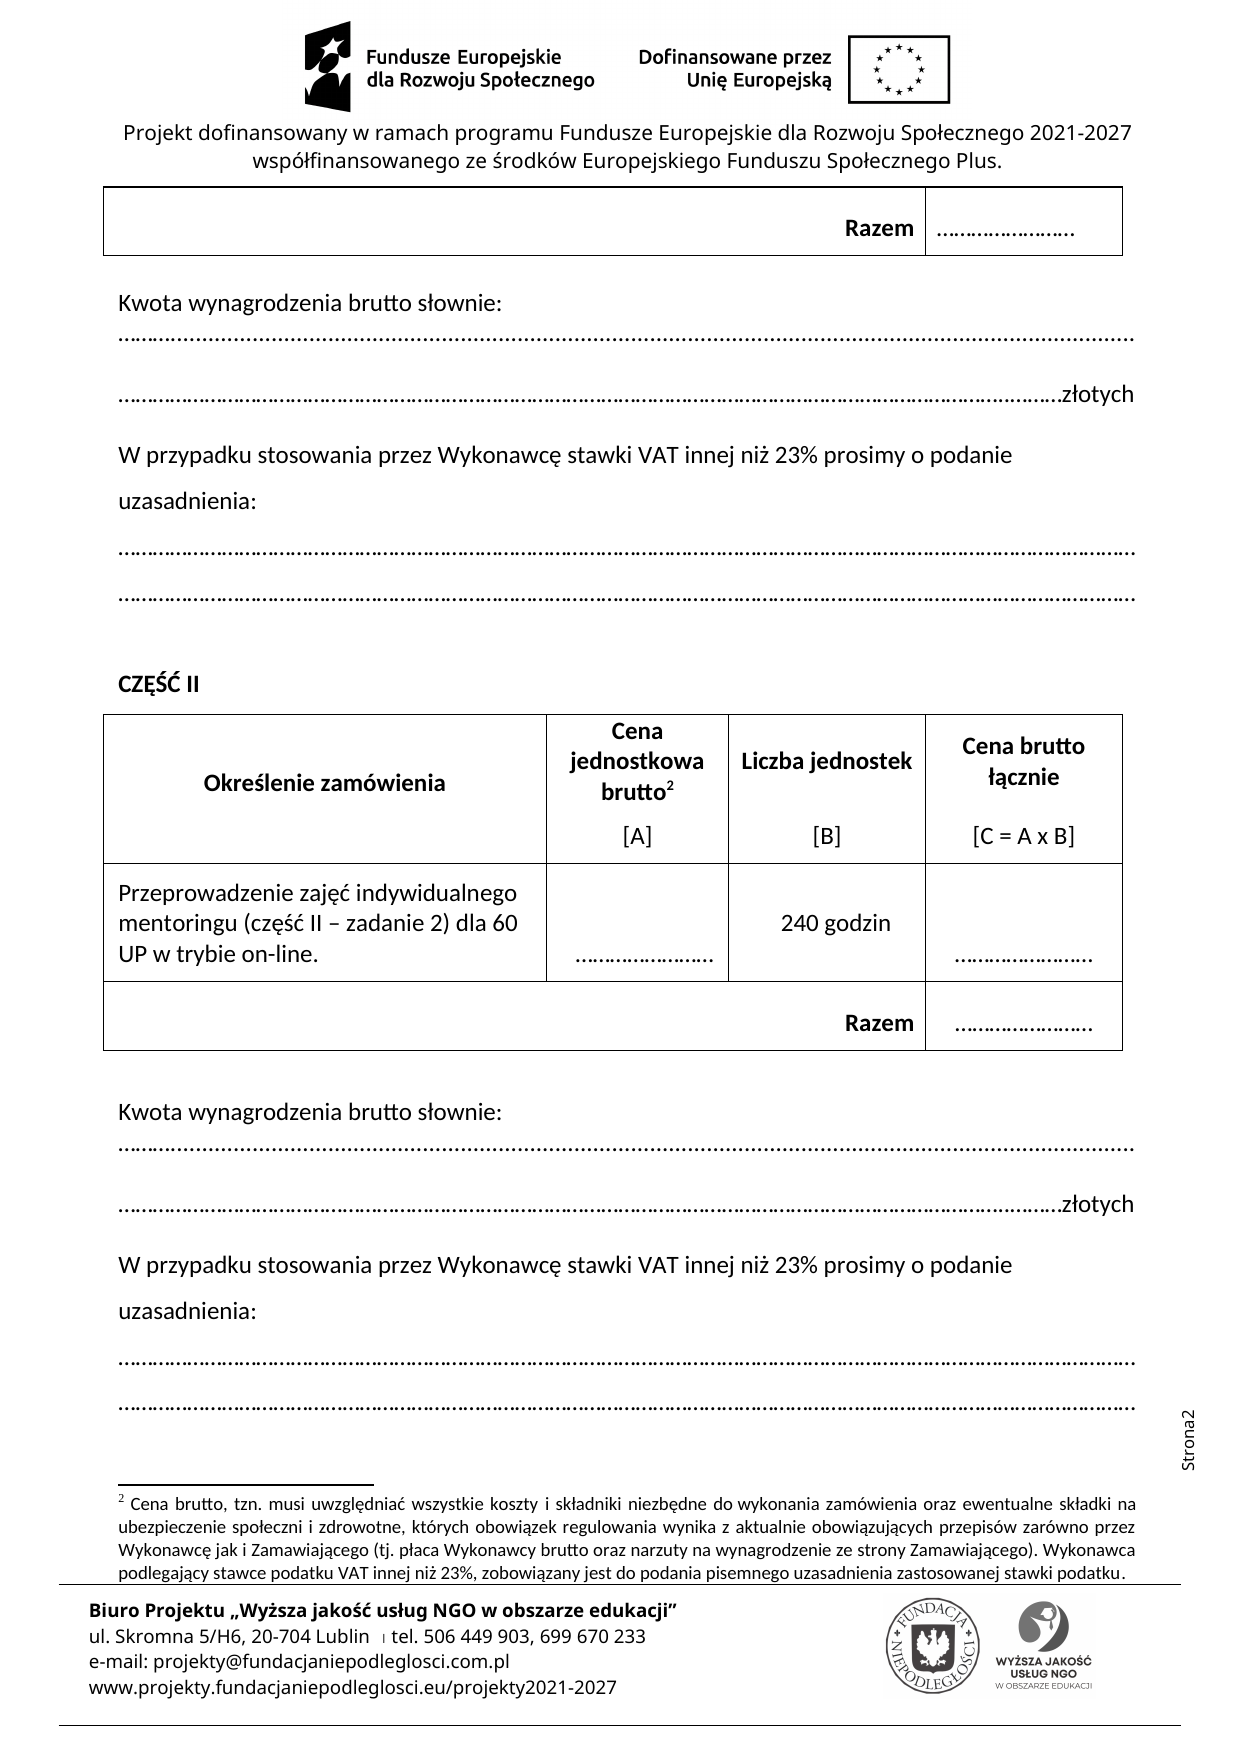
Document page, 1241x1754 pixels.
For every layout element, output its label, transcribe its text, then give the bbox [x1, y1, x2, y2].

picture [282, 0, 973, 135]
table_cell [B] [729, 819, 925, 863]
table_header Określenie zamówienia [104, 715, 546, 863]
text ………………………………………………………………………………………………………………………………………………………………………………………………………………………………………………………………………………………………………………………… [118, 1341, 1137, 1417]
table_cell [A] [547, 819, 728, 863]
table_cell …………………… [547, 864, 728, 981]
text ………………………………………………………………………………………………………………………………………..………złotych [118, 378, 1137, 409]
table_cell 240 godzin [729, 864, 925, 981]
table_cell Razem [104, 188, 925, 255]
table_cell Przeprowadzenie zajęć indywidualnego mentoringu (część II – zadanie 2) dla 60 UP w trybie on-line. [104, 864, 546, 981]
text ………………………………………………………………………………………………………………………………………………………………………………………………………………………………………………………………………………………………………………………… [118, 531, 1137, 607]
table_header Cena jednostkowa brutto [547, 715, 728, 819]
table_cell Razem [104, 982, 925, 1050]
text CZĘŚĆ II [118, 668, 1137, 699]
text ………………………………………………………………………………………………………………………………………..………złotych [118, 1188, 1137, 1219]
table_header Cena brutto łącznie [926, 715, 1122, 819]
table_cell …………………… [926, 188, 1122, 255]
table_cell …………………… [926, 982, 1122, 1050]
text Kwota wynagrodzenia brutto słownie: ………......................................................................................................................................................... [118, 287, 1137, 348]
table_header Liczba jednostek [729, 715, 925, 819]
picture [882, 1593, 1097, 1699]
text W przypadku stosowania przez Wykonawcę stawki VAT innej niż 23% prosimy o podanie uzasadnienia: [118, 439, 1137, 516]
text W przypadku stosowania przez Wykonawcę stawki VAT innej niż 23% prosimy o podanie uzasadnienia: [118, 1249, 1137, 1325]
table_cell [C = A x B] [926, 819, 1122, 863]
table_cell …………………… [926, 864, 1122, 981]
text Kwota wynagrodzenia brutto słownie: ………......................................................................................................................................................... [118, 1097, 1137, 1158]
